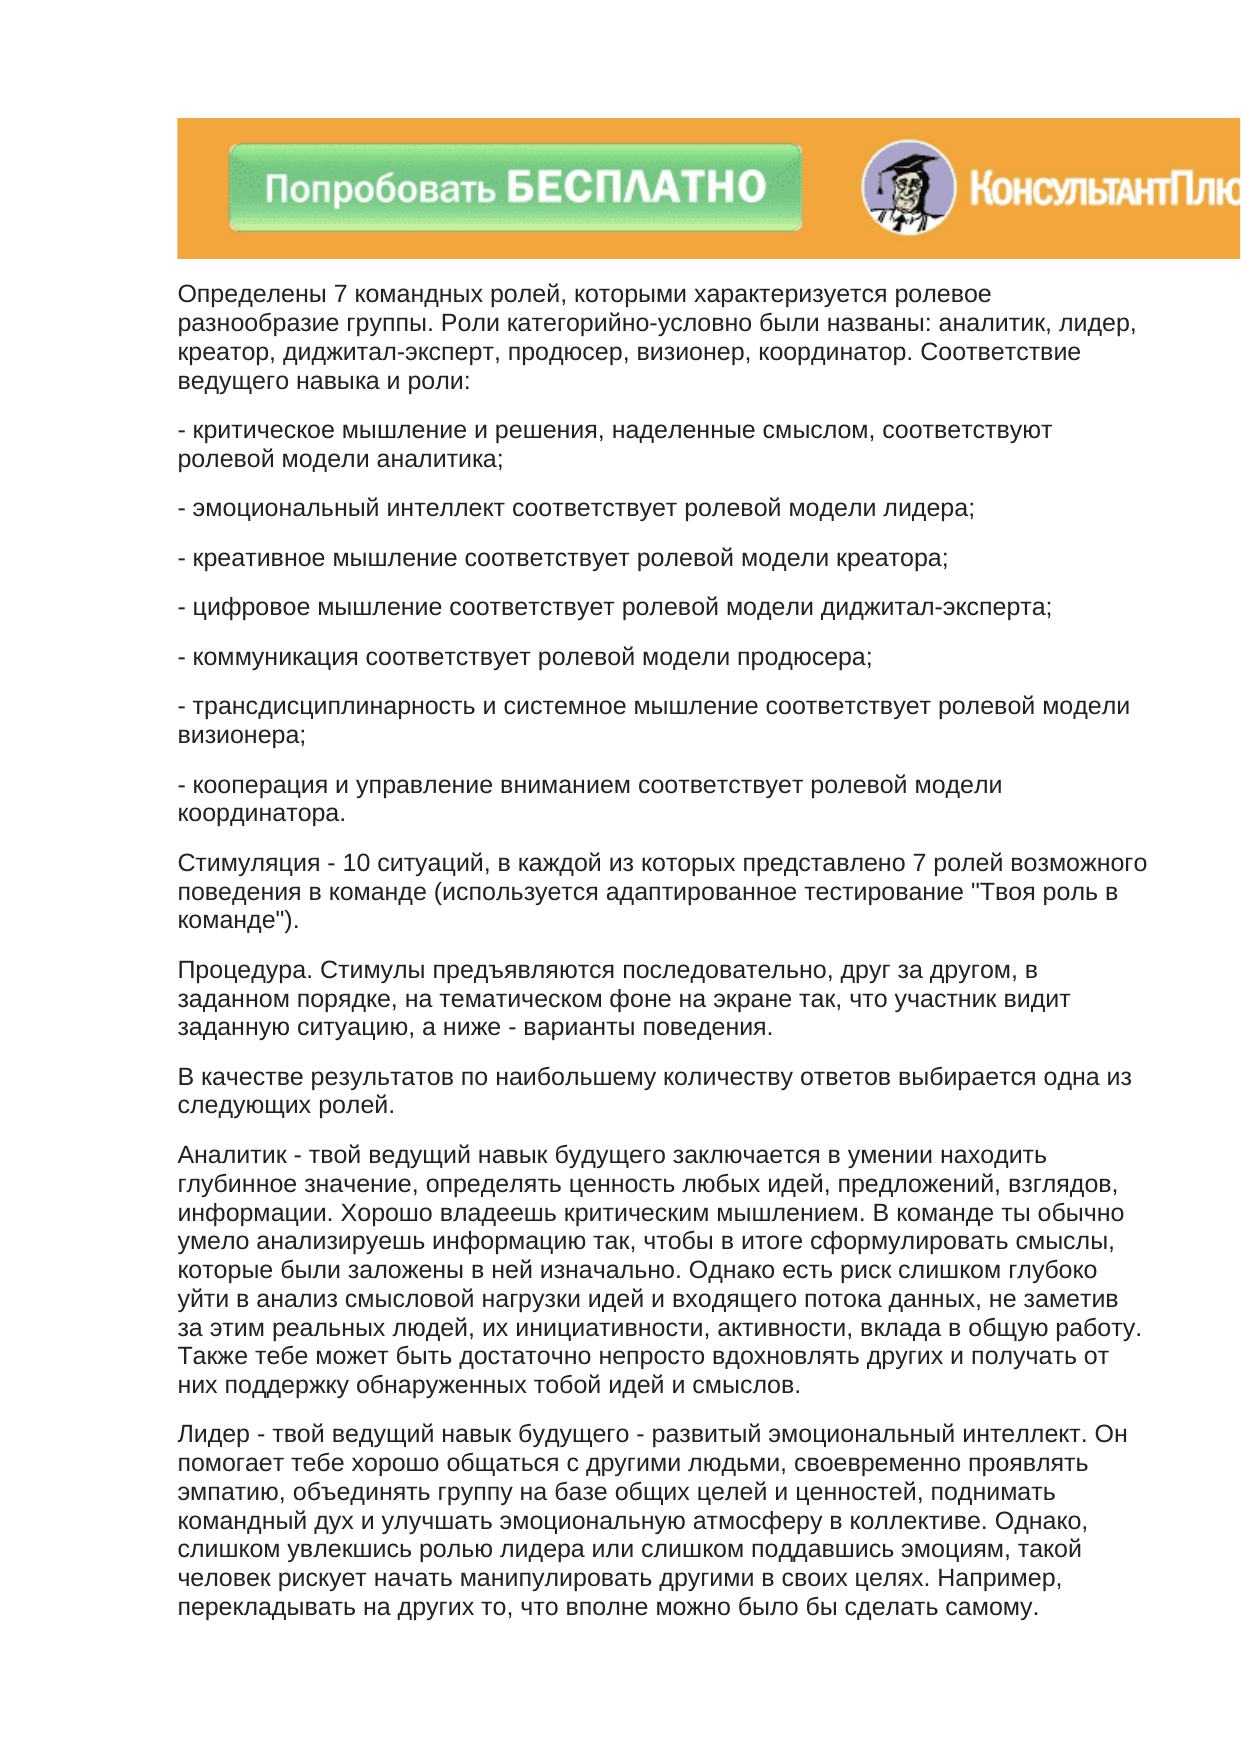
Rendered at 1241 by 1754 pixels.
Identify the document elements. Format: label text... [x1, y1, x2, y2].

text Процедура. Стимулы предъявляются последовательно, друг за другом, в заданном порядке, на тематическом фоне на экране так, что участник видит заданную ситуацию, а ниже - варианты поведения. [177, 955, 1152, 1041]
text - эмоциональный интеллект соответствует ролевой модели лидера; [177, 493, 1152, 522]
text Лидер - твой ведущий навык будущего - развитый эмоциональный интеллект. Он помогает тебе хорошо общаться с другими людьми, своевременно проявлять эмпатию, объединять группу на базе общих целей и ценностей, поднимать командный дух и улучшать эмоциональную атмосферу в коллективе. Однако, слишком увлекшись ролью лидера или слишком поддавшись эмоциям, такой человек рискует начать манипулировать другими в своих целях. Например, перекладывать на других то, что вполне можно было бы сделать самому. [177, 1419, 1152, 1621]
text Стимуляция - 10 ситуаций, в каждой из которых представлено 7 ролей возможного поведения в команде (используется адаптированное тестирование "Твоя роль в команде"). [177, 848, 1152, 934]
text - критическое мышление и решения, наделенные смыслом, соответствуют ролевой модели аналитика; [177, 415, 1152, 473]
text - кооперация и управление вниманием соответствует ролевой модели координатора. [177, 769, 1152, 827]
picture [177, 118, 1241, 259]
text Аналитик - твой ведущий навык будущего заключается в умении находить глубинное значение, определять ценность любых идей, предложений, взглядов, информации. Хорошо владеешь критическим мышлением. В команде ты обычно умело анализируешь информацию так, чтобы в итоге сформулировать смыслы, которые были заложены в ней изначально. Однако есть риск слишком глубоко уйти в анализ смысловой нагрузки идей и входящего потока данных, не заметив за этим реальных людей, их инициативности, активности, вклада в общую работу. Также тебе может быть достаточно непросто вдохновлять других и получать от них поддержку обнаруженных тобой идей и смыслов. [177, 1140, 1152, 1399]
text - креативное мышление соответствует ролевой модели креатора; [177, 543, 1152, 572]
text - трансдисциплинарность и системное мышление соответствует ролевой модели визионера; [177, 691, 1152, 749]
text Определены 7 командных ролей, которыми характеризуется ролевое разнообразие группы. Роли категорийно-условно были названы: аналитик, лидер, креатор, диджитал-эксперт, продюсер, визионер, координатор. Соответствие ведущего навыка и роли: [177, 279, 1152, 394]
text - коммуникация соответствует ролевой модели продюсера; [177, 642, 1152, 671]
text В качестве результатов по наибольшему количеству ответов выбирается одна из следующих ролей. [177, 1062, 1152, 1119]
text - цифровое мышление соответствует ролевой модели диджитал-эксперта; [177, 592, 1152, 621]
